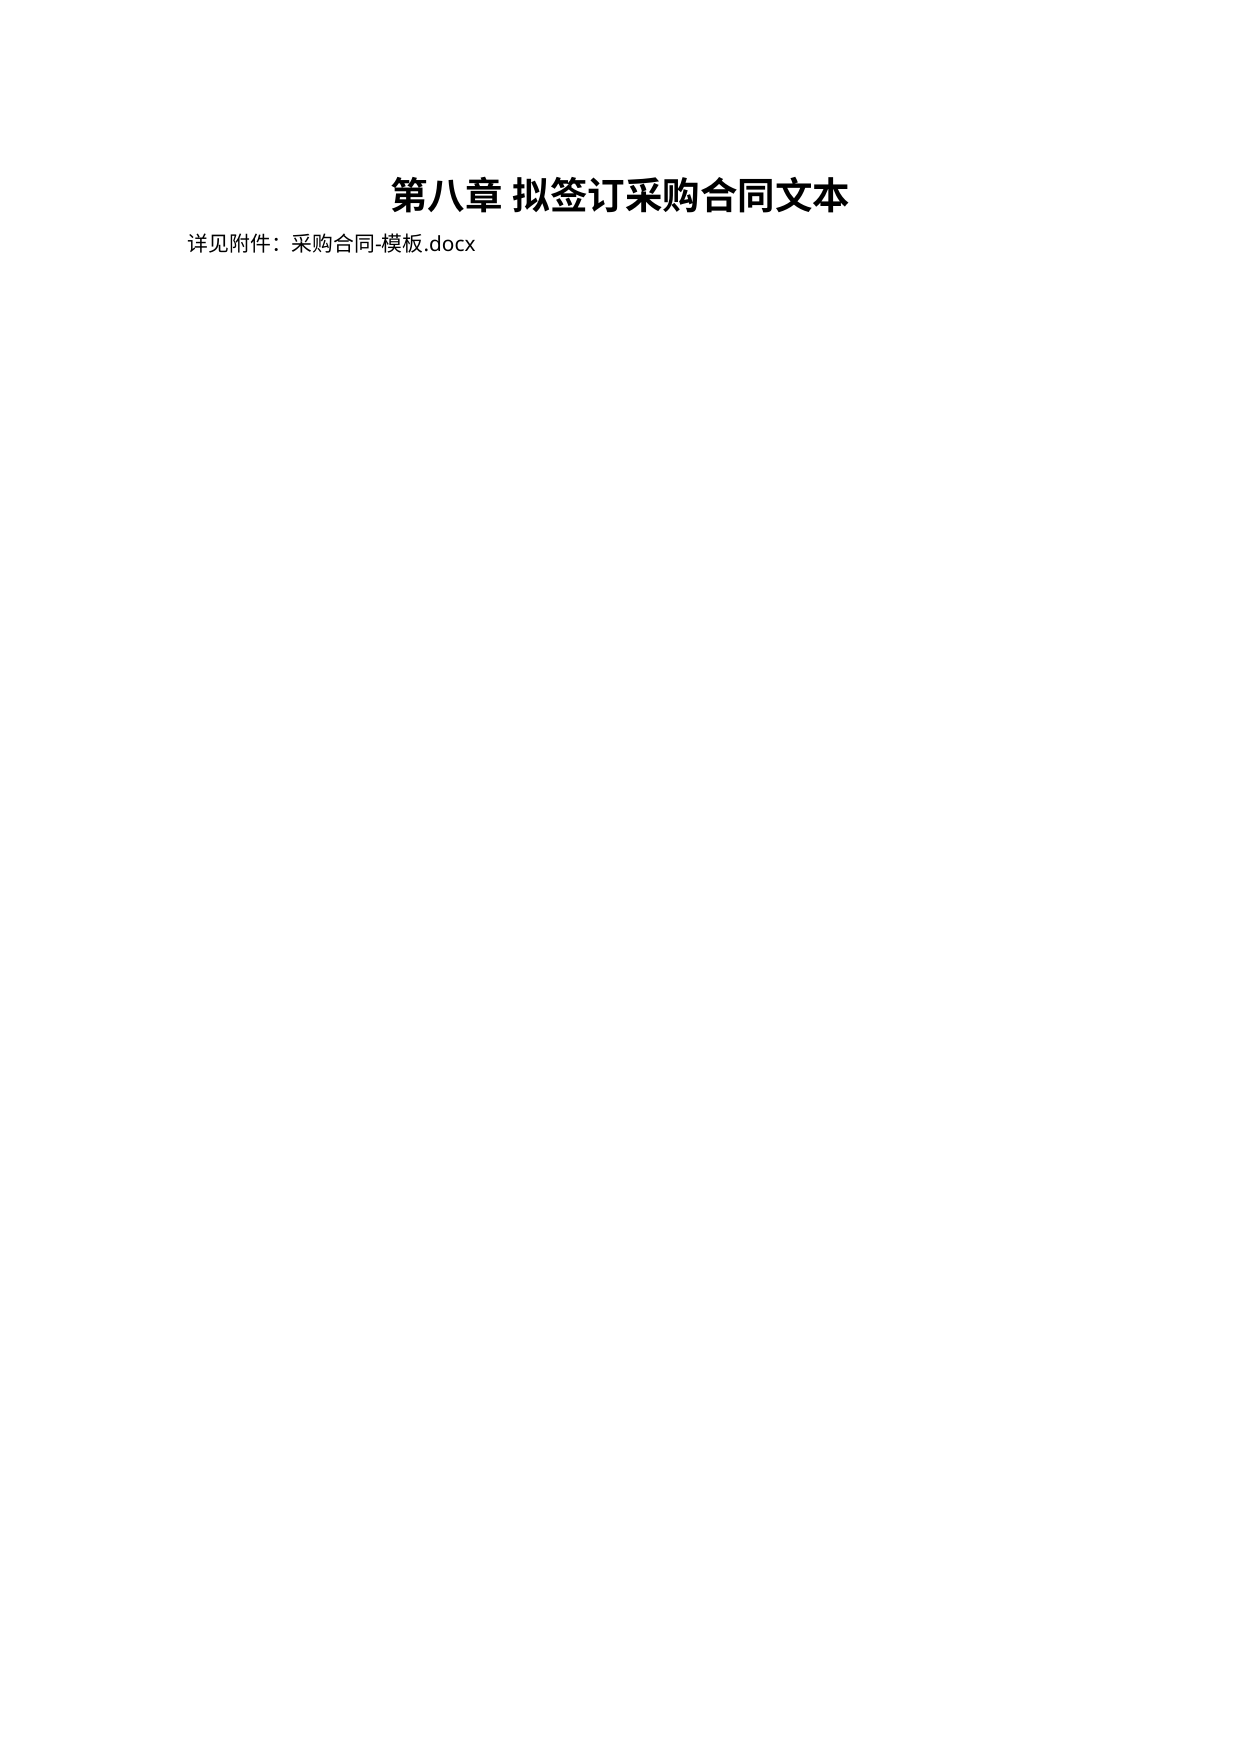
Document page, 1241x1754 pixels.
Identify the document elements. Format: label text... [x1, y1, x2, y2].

text 第八章 拟签订采购合同文本 [187, 162, 1053, 227]
text 详见附件：采购合同-模板.docx [187, 227, 1053, 259]
